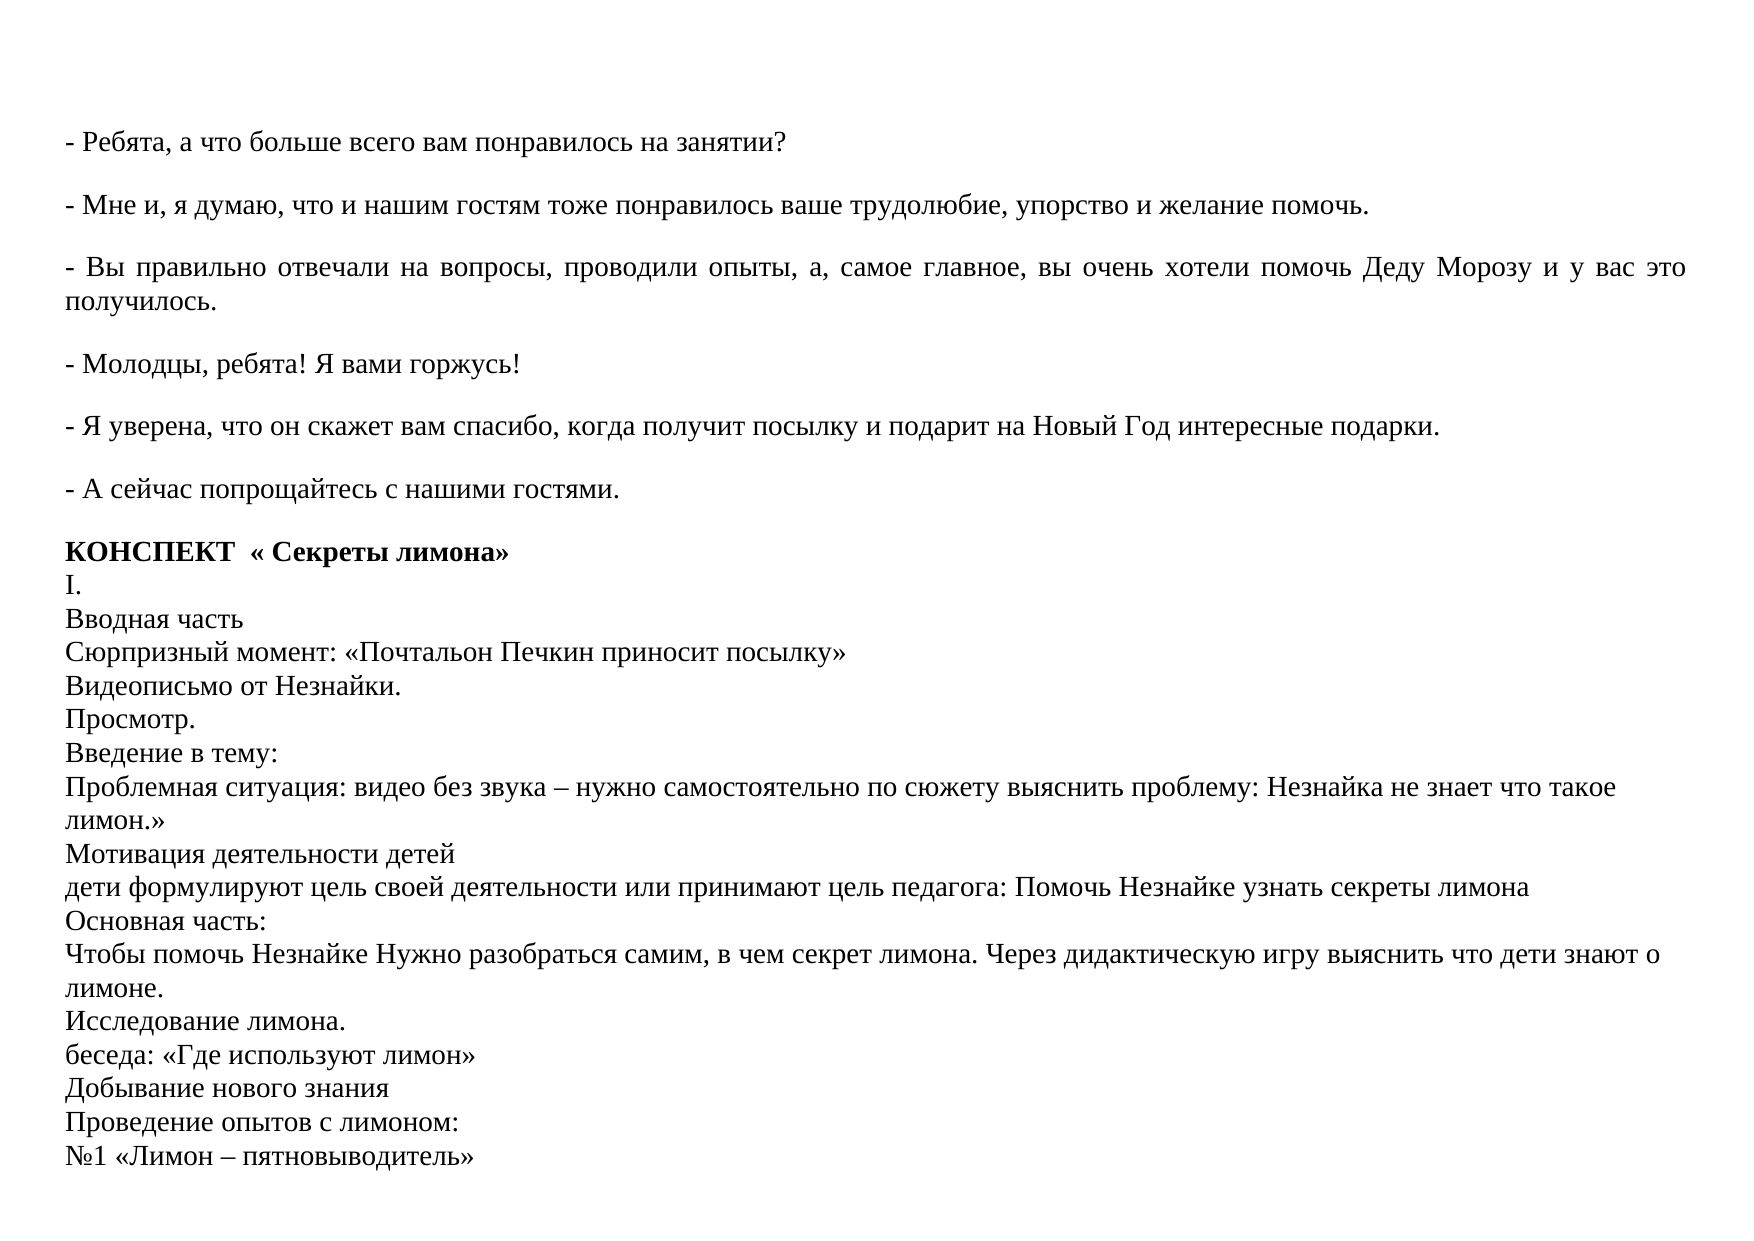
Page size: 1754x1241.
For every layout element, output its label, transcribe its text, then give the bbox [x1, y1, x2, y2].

text Мотивация деятельности детей [65, 836, 1689, 869]
text Чтобы помочь Незнайке Нужно разобраться самим, в чем секрет лимона. Через дидактическую игру выяснить что дети знают о лимоне. [65, 936, 1689, 1003]
text - Ребята, а что больше всего вам понравилось на занятии? [65, 124, 1689, 158]
text Сюрпризный момент: «Почтальон Печкин приносит посылку» [65, 634, 1689, 668]
text - А сейчас попрощайтесь с нашими гостями. [65, 471, 1689, 505]
text Исследование лимона. [65, 1003, 1689, 1037]
text Проблемная ситуация: видео без звука – нужно самостоятельно по сюжету выяснить проблему: Незнайка не знает что такое лимон.» [65, 769, 1689, 836]
text I. [65, 567, 1689, 601]
text дети формулируют цель своей деятельности или принимают цель педагога: Помочь Незнайке узнать секреты лимона [65, 869, 1689, 903]
text Видеописьмо от Незнайки. [65, 668, 1689, 702]
text - Мне и, я думаю, что и нашим гостям тоже понравилось ваше трудолюбие, упорство и желание помочь. [65, 187, 1689, 220]
text Введение в тему: [65, 735, 1689, 769]
text беседа: «Где используют лимон» [65, 1037, 1689, 1071]
text №1 «Лимон – пятновыводитель» [65, 1138, 1689, 1171]
text - Я уверена, что он скажет вам спасибо, когда получит посылку и подарит на Новый Год интересные подарки. [65, 408, 1689, 442]
text Вводная часть [65, 601, 1689, 634]
text КОНСПЕКТ « Секреты лимона» [65, 534, 1689, 567]
text - Молодцы, ребята! Я вами горжусь! [65, 346, 1689, 379]
text Проведение опытов с лимоном: [65, 1104, 1689, 1138]
text Основная часть: [65, 903, 1689, 936]
text Добывание нового знания [65, 1071, 1689, 1104]
text Просмотр. [65, 702, 1689, 735]
text - Вы правильно отвечали на вопросы, проводили опыты, а, самое главное, вы очень хотели помочь Деду Морозу и у вас это получилось. [65, 249, 1689, 317]
